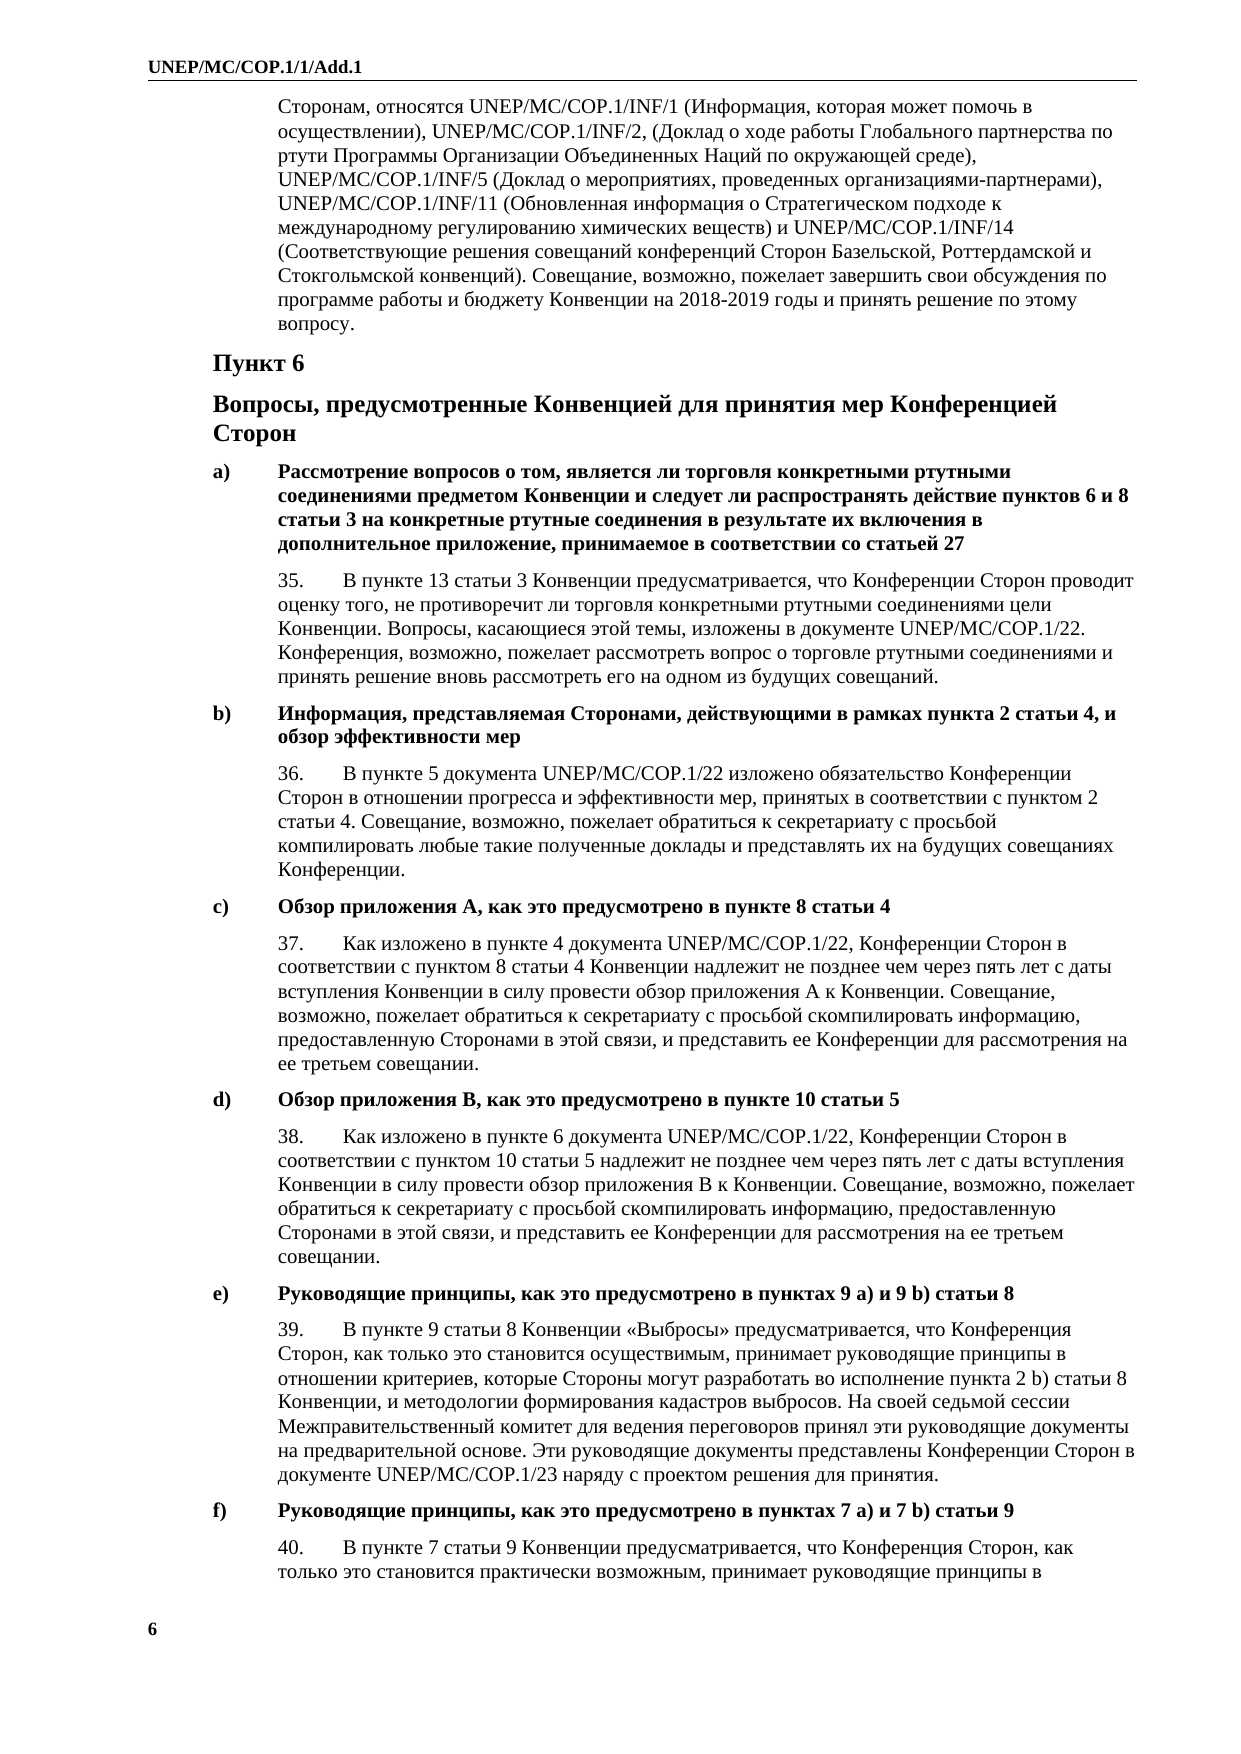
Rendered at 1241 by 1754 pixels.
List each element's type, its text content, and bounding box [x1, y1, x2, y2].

text 39. В пункте 9 статьи 8 Конвенции «Выбросы» предусматривается, что Конференция Сторон, как только это становится осуществимым, принимает руководящие принципы в отношении критериев, которые Стороны могут разработать во исполнение пункта 2 b) статьи 8 Конвенции, и методологии формирования кадастров выбросов. На своей седьмой сессии Межправительственный комитет для ведения переговоров принял эти руководящие документы на предварительной основе. Эти руководящие документы представлены Конференции Сторон в документе UNEP/MC/COP.1/23 наряду с проектом решения для принятия. [278, 1317, 1137, 1486]
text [278, 94, 1137, 335]
text b) Информация, представляемая Сторонами, действующими в рамках пункта 2 статьи 4, и обзор эффективности мер [213, 700, 1137, 748]
text e) Руководящие принципы, как это предусмотрено в пунктах 9 а) и 9 b) статьи 8 [213, 1281, 1137, 1305]
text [278, 1535, 1137, 1583]
text 37. Как изложено в пункте 4 документа UNEP/MC/COP.1/22, Конференции Сторон в соответствии с пунктом 8 статьи 4 Конвенции надлежит не позднее чем через пять лет с даты вступления Конвенции в силу провести обзор приложения А к Конвенции. Совещание, возможно, пожелает обратиться к секретариату с просьбой скомпилировать информацию, предоставленную Сторонами в этой связи, и представить ее Конференции для рассмотрения на ее третьем совещании. [278, 930, 1137, 1075]
text 36. В пункте 5 документа UNEP/MC/COP.1/22 изложено обязательство Конференции Сторон в отношении прогресса и эффективности мер, принятых в соответствии с пунктом 2 статьи 4. Совещание, возможно, пожелает обратиться к секретариату с просьбой компилировать любые такие полученные доклады и представлять их на будущих совещаниях Конференции. [278, 761, 1137, 881]
text a) Рассмотрение вопросов о том, является ли торговля конкретными ртутными соединениями предметом Конвенции и следует ли распространять действие пунктов 6 и 8 статьи 3 на конкретные ртутные соединения в результате их включения в дополнительное приложение, принимаемое в соответствии со статьей 27 [213, 459, 1137, 555]
text c) Обзор приложения A, как это предусмотрено в пункте 8 статьи 4 [213, 894, 1137, 918]
text Вопросы, предусмотренные Конвенцией для принятия мер Конференцией Сторон [213, 389, 1137, 446]
text d) Обзор приложения B, как это предусмотрено в пункте 10 статьи 5 [213, 1087, 1137, 1111]
text f) Руководящие принципы, как это предусмотрено в пунктах 7 а) и 7 b) статьи 9 [213, 1498, 1137, 1522]
text 35. В пункте 13 статьи 3 Конвенции предусматривается, что Конференции Сторон проводит оценку того, не противоречит ли торговля конкретными ртутными соединениями цели Конвенции. Вопросы, касающиеся этой темы, изложены в документе UNEP/MC/COP.1/22. Конференция, возможно, пожелает рассмотреть вопрос о торговле ртутными соединениями и принять решение вновь рассмотреть его на одном из будущих совещаний. [278, 568, 1137, 688]
text 38. Как изложено в пункте 6 документа UNEP/MC/COP.1/22, Конференции Сторон в соответствии с пунктом 10 статьи 5 надлежит не позднее чем через пять лет с даты вступления Конвенции в силу провести обзор приложения В к Конвенции. Совещание, возможно, пожелает обратиться к секретариату с просьбой скомпилировать информацию, предоставленную Сторонами в этой связи, и представить ее Конференции для рассмотрения на ее третьем совещании. [278, 1124, 1137, 1268]
text Пункт 6 [213, 348, 1137, 376]
